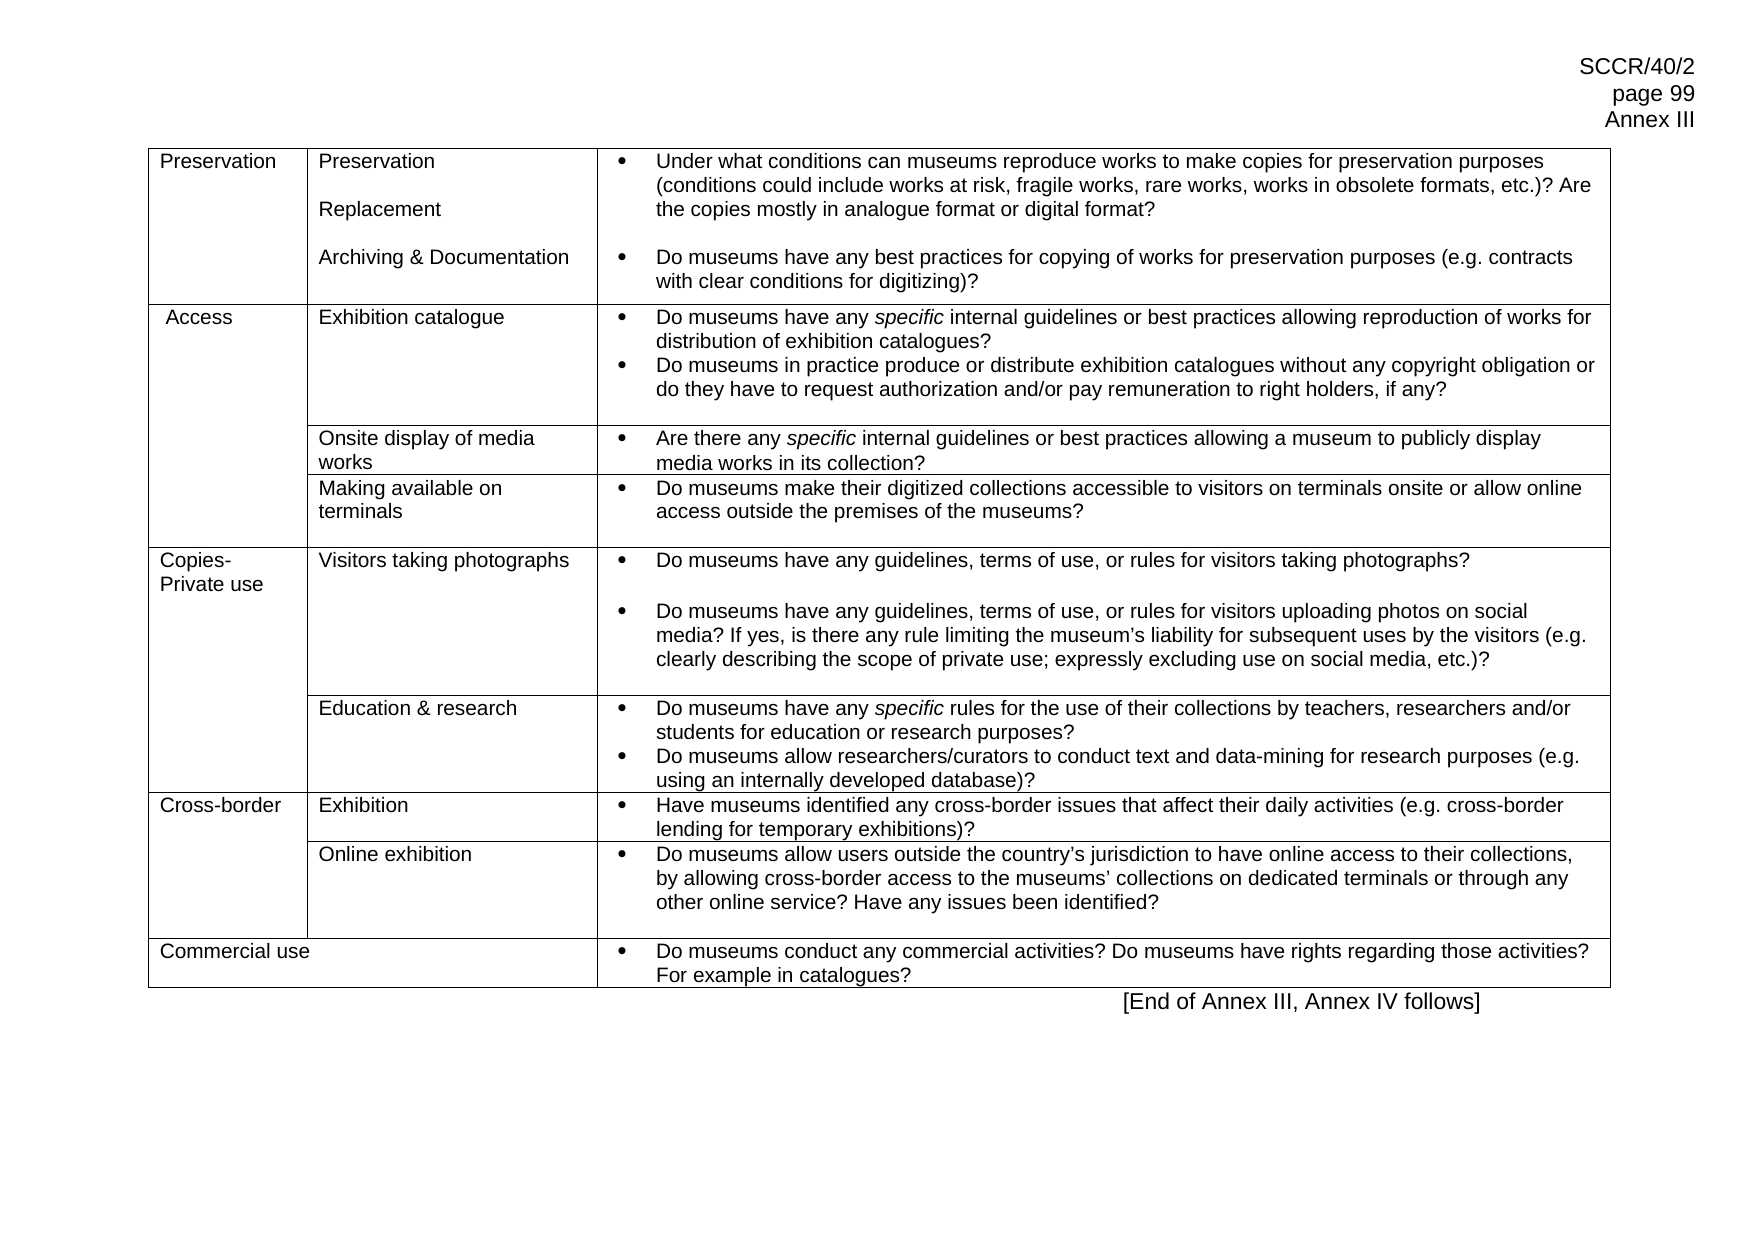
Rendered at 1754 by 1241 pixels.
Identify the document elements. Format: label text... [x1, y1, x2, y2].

table_cell Have museums identified any cross-border issues that affect their daily activities (e.g. cross-border lending for temporary exhibitions)? [598, 793, 1610, 841]
table_cell Do museums make their digitized collections accessible to visitors on terminals onsite or allow online access outside the premises of the museums? [598, 475, 1610, 547]
table_cell Copies-Private use [149, 548, 307, 792]
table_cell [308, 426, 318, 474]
table_cell Preservation Replacement Archiving & Documentation [308, 149, 597, 304]
table_cell Do museums have any specific rules for the use of their collections by teachers, researchers and/or students for education or research purposes? Do museums allow researchers/curators to conduct text and data-mining for research purposes (e.g. using an internally developed database)? [598, 696, 1610, 792]
table_cell Access [149, 305, 307, 547]
table_cell Education & research [308, 696, 597, 792]
table_cell Exhibition catalogue [308, 305, 597, 425]
table_cell Preservation [149, 149, 307, 304]
table_cell Online exhibition [308, 842, 597, 938]
table_cell Do museums have any guidelines, terms of use, or rules for visitors taking photographs? Do museums have any guidelines, terms of use, or rules for visitors uploading photos on social media? If yes, is there any rule limiting the museum’s liability for subsequent uses by the visitors (e.g. clearly describing the scope of private use; expressly excluding use on social media, etc.)? [598, 548, 1610, 695]
table_cell Do museums conduct any commercial activities? Do museums have rights regarding those activities? For example in catalogues? [598, 939, 1610, 987]
table_cell Do museums have any specific internal guidelines or best practices allowing reproduction of works for distribution of exhibition catalogues? Do museums in practice produce or distribute exhibition catalogues without any copyright obligation or do they have to request authorization and/or pay remuneration to right holders, if any? [598, 305, 1610, 425]
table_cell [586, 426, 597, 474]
text [End of Annex III, Annex IV follows] [694, 988, 1695, 1014]
table_cell Are there any specific internal guidelines or best practices allowing a museum to publicly display media works in its collection? [598, 426, 1610, 474]
table_cell Visitors taking photographs [308, 548, 597, 695]
table_cell Making available on terminals [308, 475, 597, 547]
table_cell Under what conditions can museums reproduce works to make copies for preservation purposes (conditions could include works at risk, fragile works, rare works, works in obsolete formats, etc.)? Are the copies mostly in analogue format or digital format? Do museums have any best practices for copying of works for preservation purposes (e.g. contracts with clear conditions for digitizing)? [598, 149, 1610, 304]
table_cell Do museums allow users outside the country’s jurisdiction to have online access to their collections, by allowing cross-border access to the museums’ collections on dedicated terminals or through any other online service? Have any issues been identified? [598, 842, 1610, 938]
table_cell Cross-border [149, 793, 307, 938]
table_cell Exhibition [308, 793, 597, 841]
